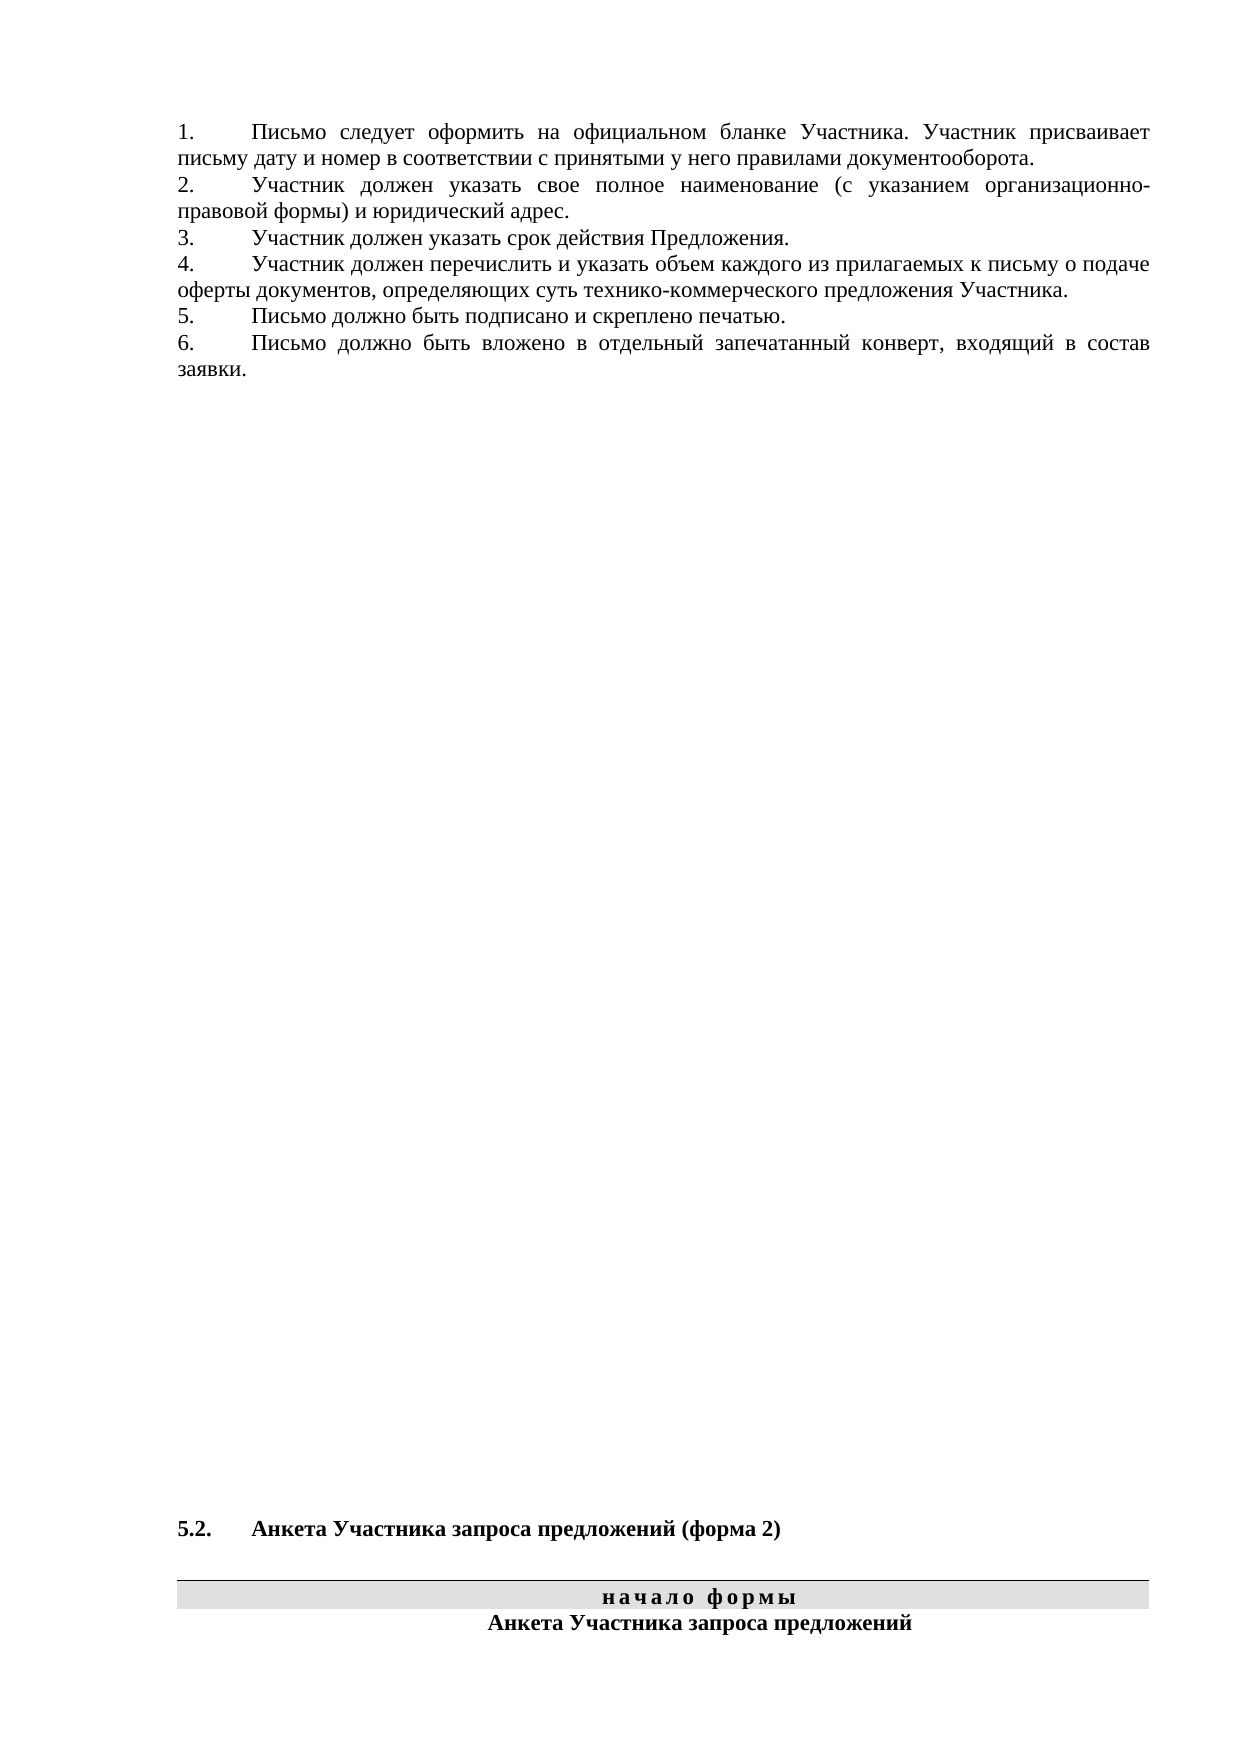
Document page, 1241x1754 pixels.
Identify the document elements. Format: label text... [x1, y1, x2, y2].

list Участник должен указать срок действия Предложения. [177, 223, 1152, 250]
list Участник должен перечислить и указать объем каждого из прилагаемых к письму о подаче оферты документов, определяющих суть технико-коммерческого предложения Участника. [177, 250, 1152, 303]
text начало формы [177, 1581, 1149, 1609]
list Письмо должно быть подписано и скреплено печатью. [177, 303, 1152, 329]
text 5.2. Анкета Участника запроса предложений (форма 2) [177, 1515, 1152, 1541]
text Анкета Участника запроса предложений [177, 1609, 1152, 1636]
list Письмо следует оформить на официальном бланке Участника. Участник присваивает письму дату и номер в соответствии с принятыми у него правилами документооборота. [177, 118, 1152, 171]
list Участник должен указать свое полное наименование (с указанием организационно-правовой формы) и юридический адрес. [177, 171, 1152, 223]
list Письмо должно быть вложено в отдельный запечатанный конверт, входящий в состав заявки. [177, 329, 1152, 382]
